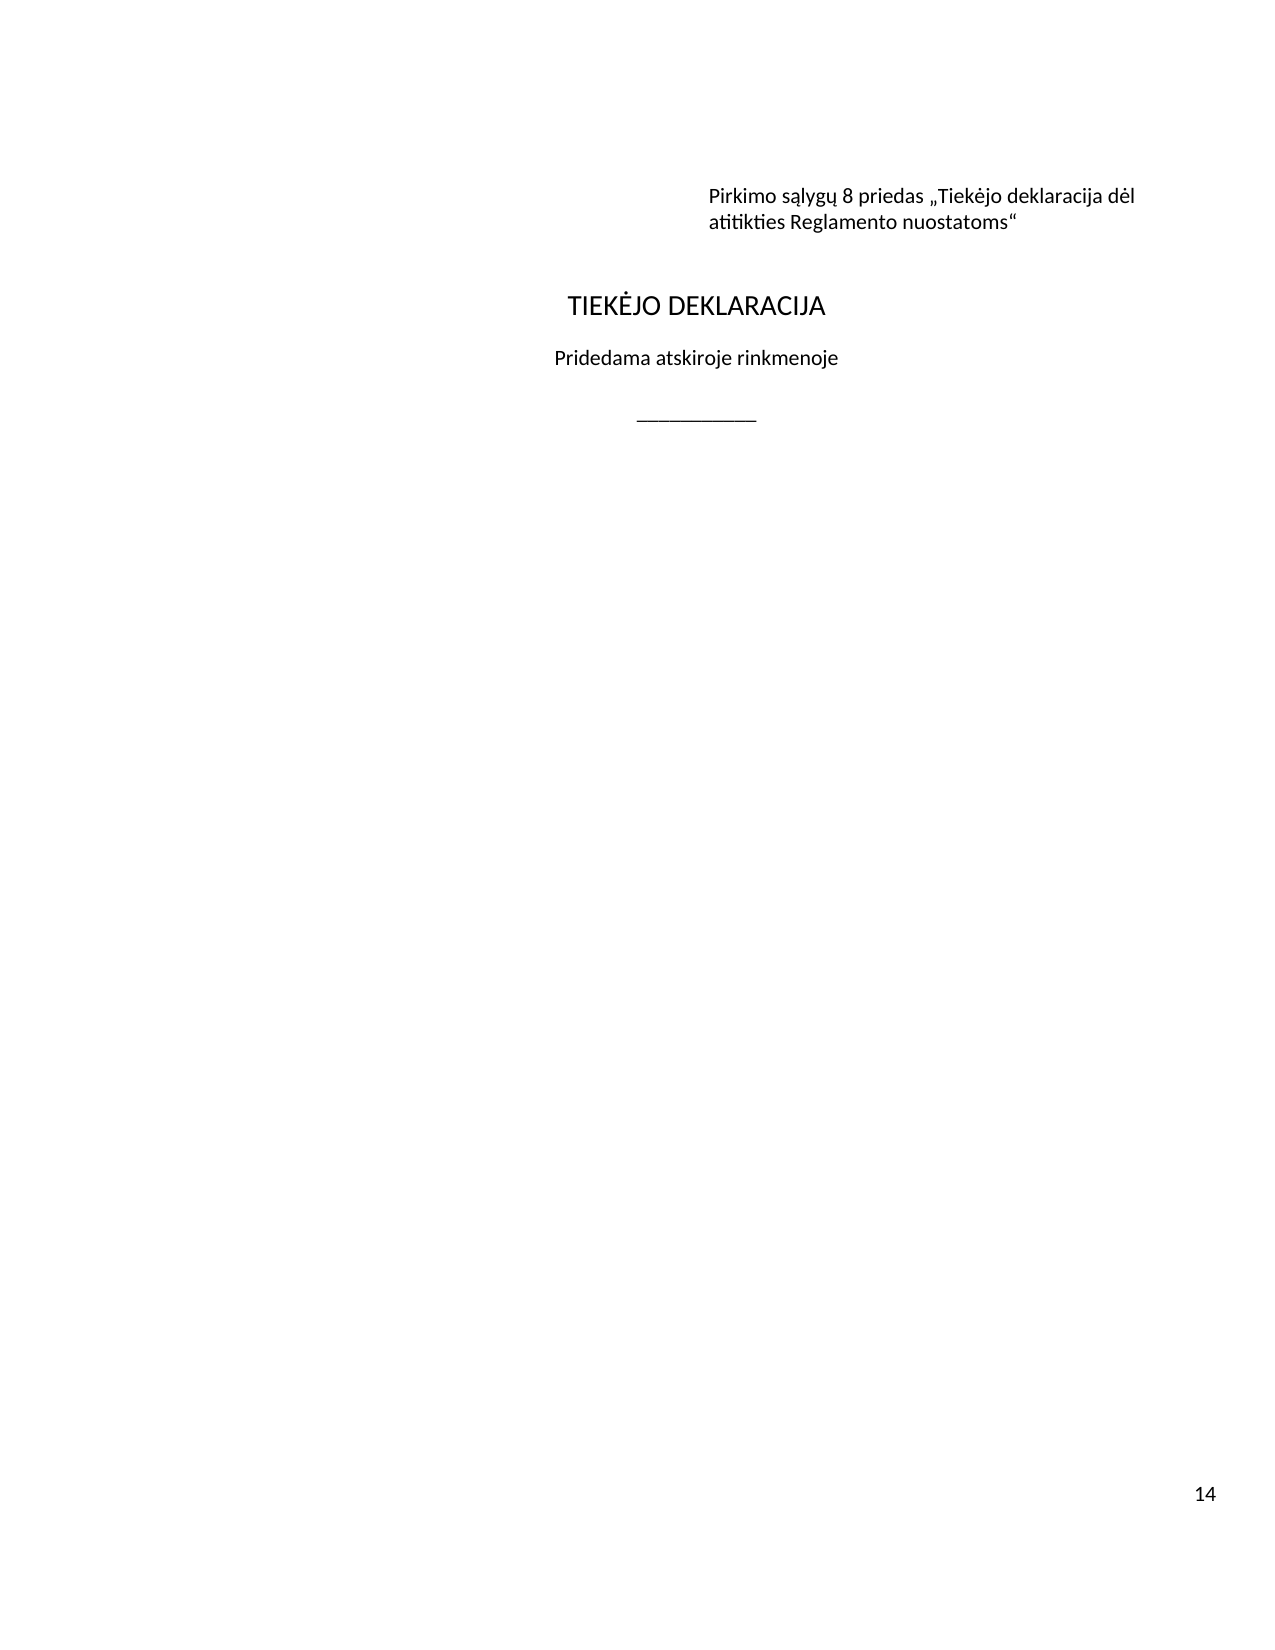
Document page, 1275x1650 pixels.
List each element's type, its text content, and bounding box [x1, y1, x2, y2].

subtitle Pirkimo sąlygų 8 priedas „Tiekėjo deklaracija dėl atitikties Reglamento nuostatoms“ [709, 182, 1216, 235]
text ___________ [177, 398, 1216, 424]
text Pridedama atskiroje rinkmenoje [177, 344, 1216, 371]
text TIEKĖJO DEKLARACIJA [177, 287, 1216, 322]
